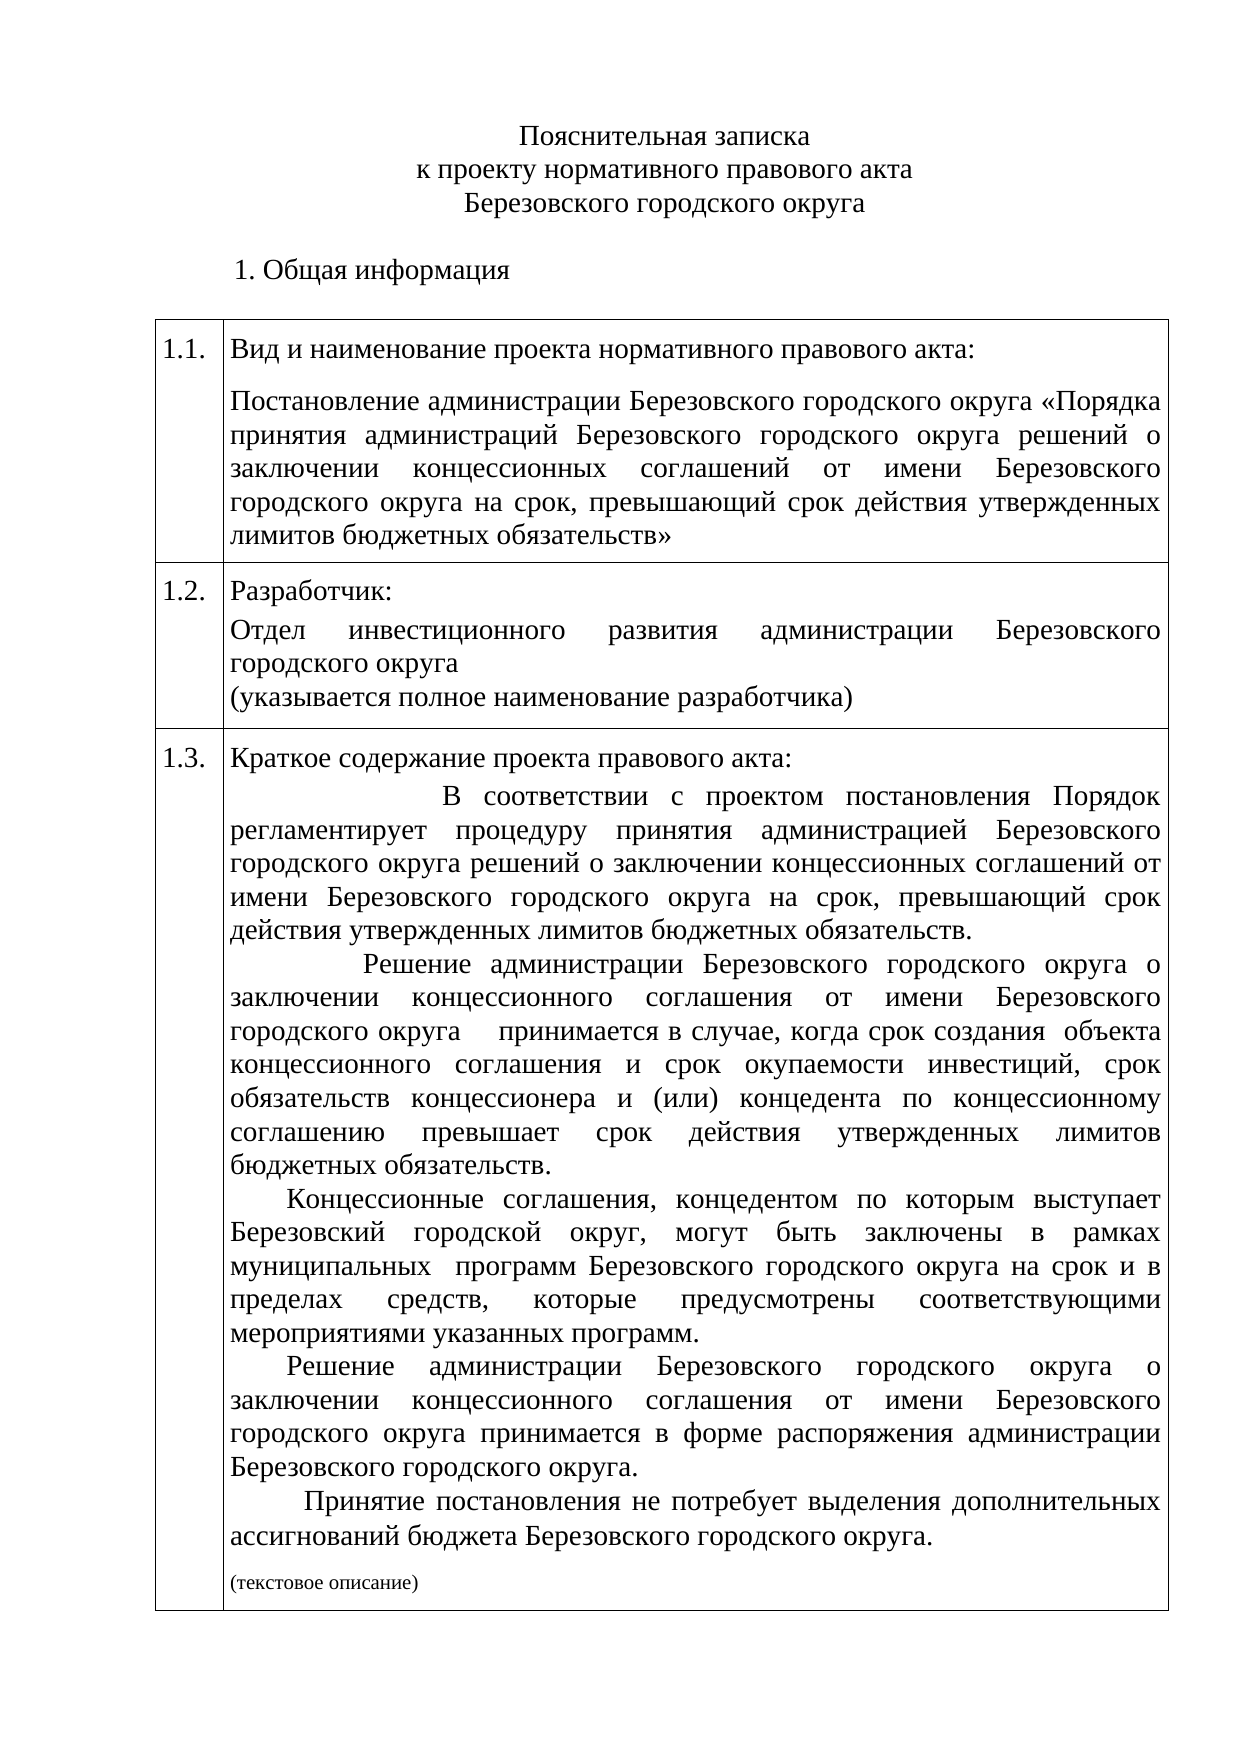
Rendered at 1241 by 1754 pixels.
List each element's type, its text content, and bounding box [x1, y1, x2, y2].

table_header Вид и наименование проекта нормативного правового акта: Постановление администрации Березовского городского округа «Порядка принятия администраций Березовского городского округа решений о заключении концессионных соглашений от имени Березовского городского округа на срок, превышающий срок действия утвержденных лимитов бюджетных обязательств» [224, 320, 1168, 562]
table_cell Разработчик: Отдел инвестиционного развития администрации Березовского городского округа (указывается полное наименование разработчика) [224, 563, 1168, 728]
table_header 1.1. [156, 320, 223, 562]
text Березовского городского округа [177, 185, 1152, 219]
text к проекту нормативного правового акта [177, 152, 1152, 185]
text Пояснительная записка [177, 118, 1152, 152]
table_cell 1.3. [156, 729, 223, 1610]
text 1. Общая информация [177, 252, 1152, 286]
table_cell Краткое содержание проекта правового акта: В соответствии с проектом постановления Порядок регламентирует процедуру принятия администрацией Березовского городского округа решений о заключении концессионных соглашений от имени Березовского городского округа на срок, превышающий срок действия утвержденных лимитов бюджетных обязательств. Решение администрации Березовского городского округа о заключении концессионного соглашения от имени Березовского городского округа принимается в случае, когда срок создания объекта концессионного соглашения и срок окупаемости инвестиций, срок обязательств концессионера и (или) концедента по концессионному соглашению превышает срок действия утвержденных лимитов бюджетных обязательств. Концессионные соглашения, концедентом по которым выступает Березовский городской округ, могут быть заключены в рамках муниципальных программ Березовского городского округа на срок и в пределах средств, которые предусмотрены соответствующими мероприятиями указанных программ. Решение администрации Березовского городского округа о заключении концессионного соглашения от имени Березовского городского округа принимается в форме распоряжения администрации Березовского городского округа. Принятие постановления не потребует выделения дополнительных ассигнований бюджета Березовского городского округа. (текстовое описание) [224, 729, 1168, 1610]
table_cell 1.2. [156, 563, 223, 728]
